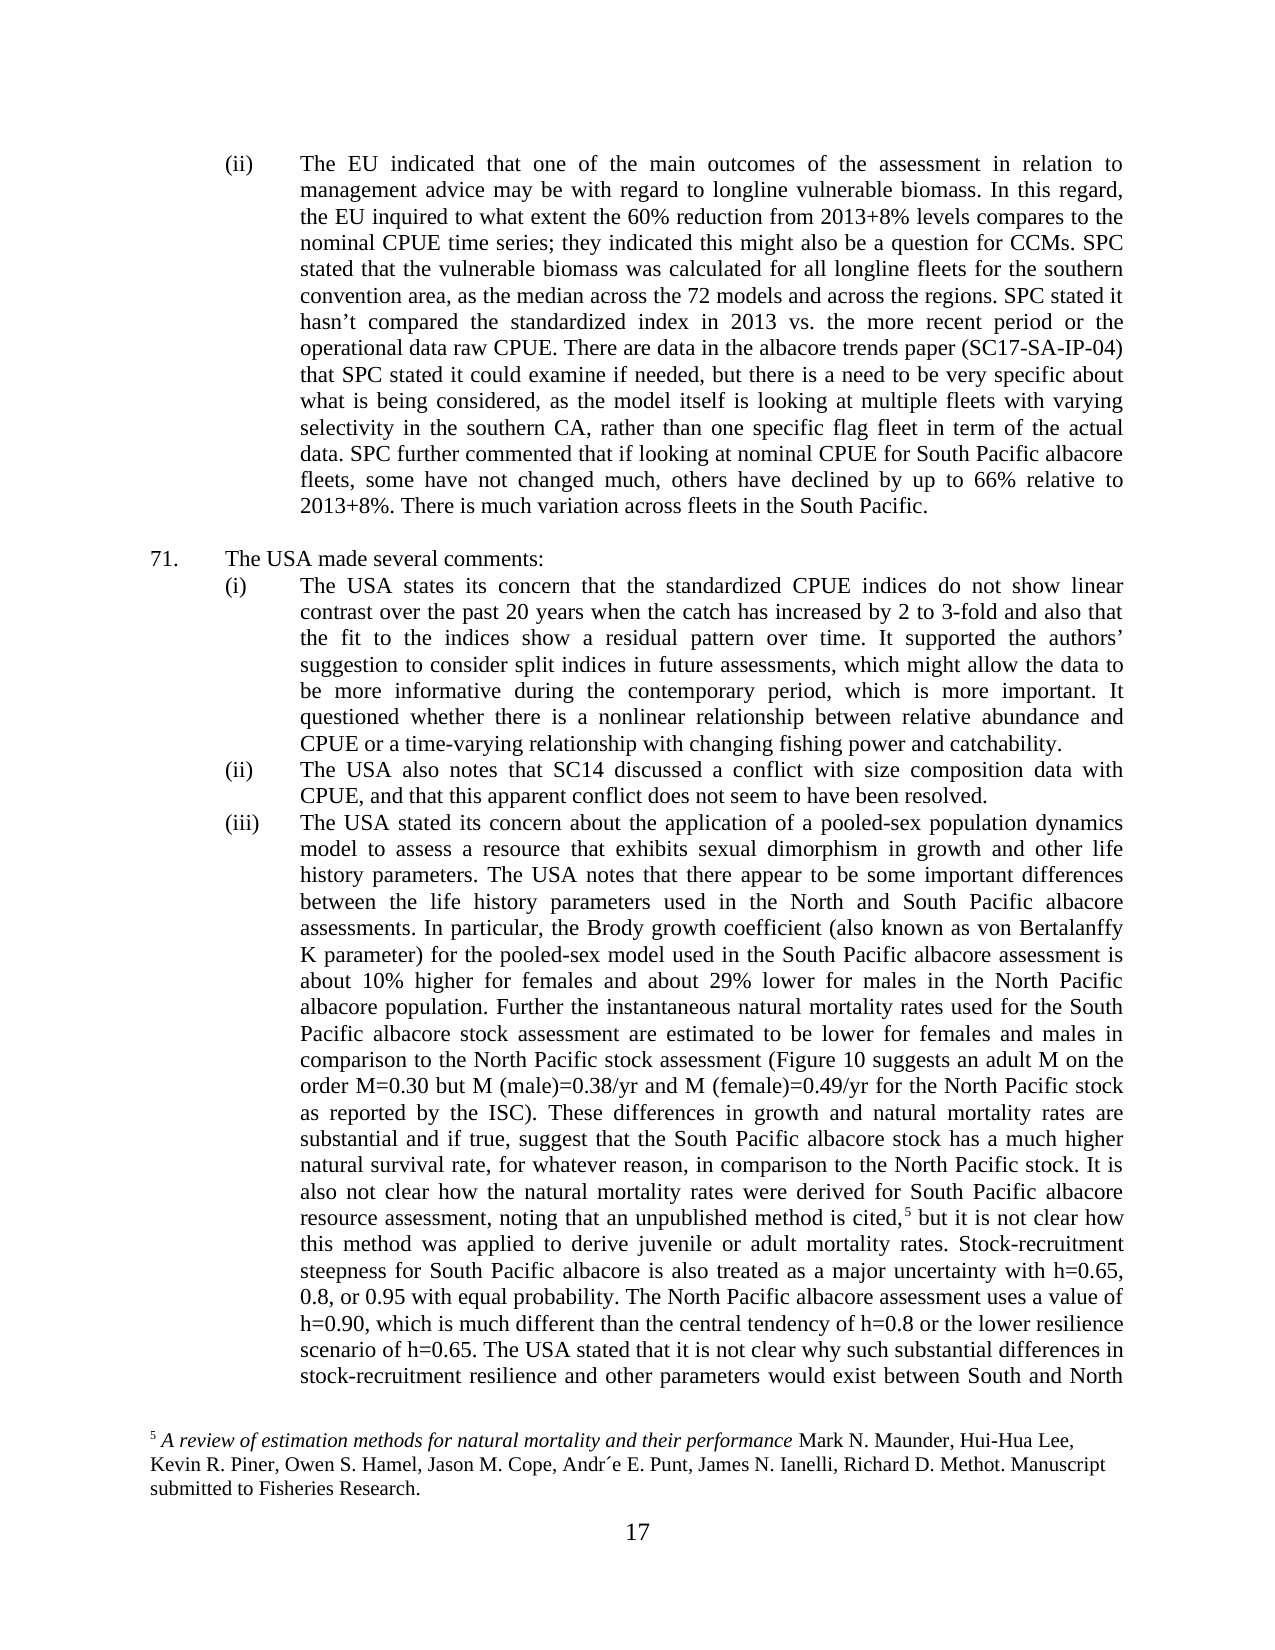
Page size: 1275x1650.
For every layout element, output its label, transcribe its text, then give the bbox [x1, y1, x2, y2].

list The USA states its concern that the standardized CPUE indices do not show linear contrast over the past 20 years when the catch has increased by 2 to 3-fold and also that the fit to the indices show a residual pattern over time. It supported the authors’ suggestion to consider split indices in future assessments, which might allow the data to be more informative during the contemporary period, which is more important. It questioned whether there is a nonlinear relationship between relative abundance and CPUE or a time-varying relationship with changing fishing power and catchability. [225, 572, 1125, 756]
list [225, 809, 1125, 1389]
list The USA also notes that SC14 discussed a conflict with size composition data with CPUE, and that this apparent conflict does not seem to have been resolved. [225, 756, 1125, 809]
list The EU indicated that one of the main outcomes of the assessment in relation to management advice may be with regard to longline vulnerable biomass. In this regard, the EU inquired to what extent the 60% reduction from 2013+8% levels compares to the nominal CPUE time series; they indicated this might also be a question for CCMs. SPC stated that the vulnerable biomass was calculated for all longline fleets for the southern convention area, as the median across the 72 models and across the regions. SPC stated it hasn’t compared the standardized index in 2013 vs. the more recent period or the operational data raw CPUE. There are data in the albacore trends paper (SC17-SA-IP-04) that SPC stated it could examine if needed, but there is a need to be very specific about what is being considered, as the model itself is looking at multiple fleets with varying selectivity in the southern CA, rather than one specific flag fleet in term of the actual data. SPC further commented that if looking at nominal CPUE for South Pacific albacore fleets, some have not changed much, others have declined by up to 66% relative to 2013+8%. There is much variation across fleets in the South Pacific. [225, 150, 1125, 519]
text The USA made several comments: [150, 545, 1125, 572]
